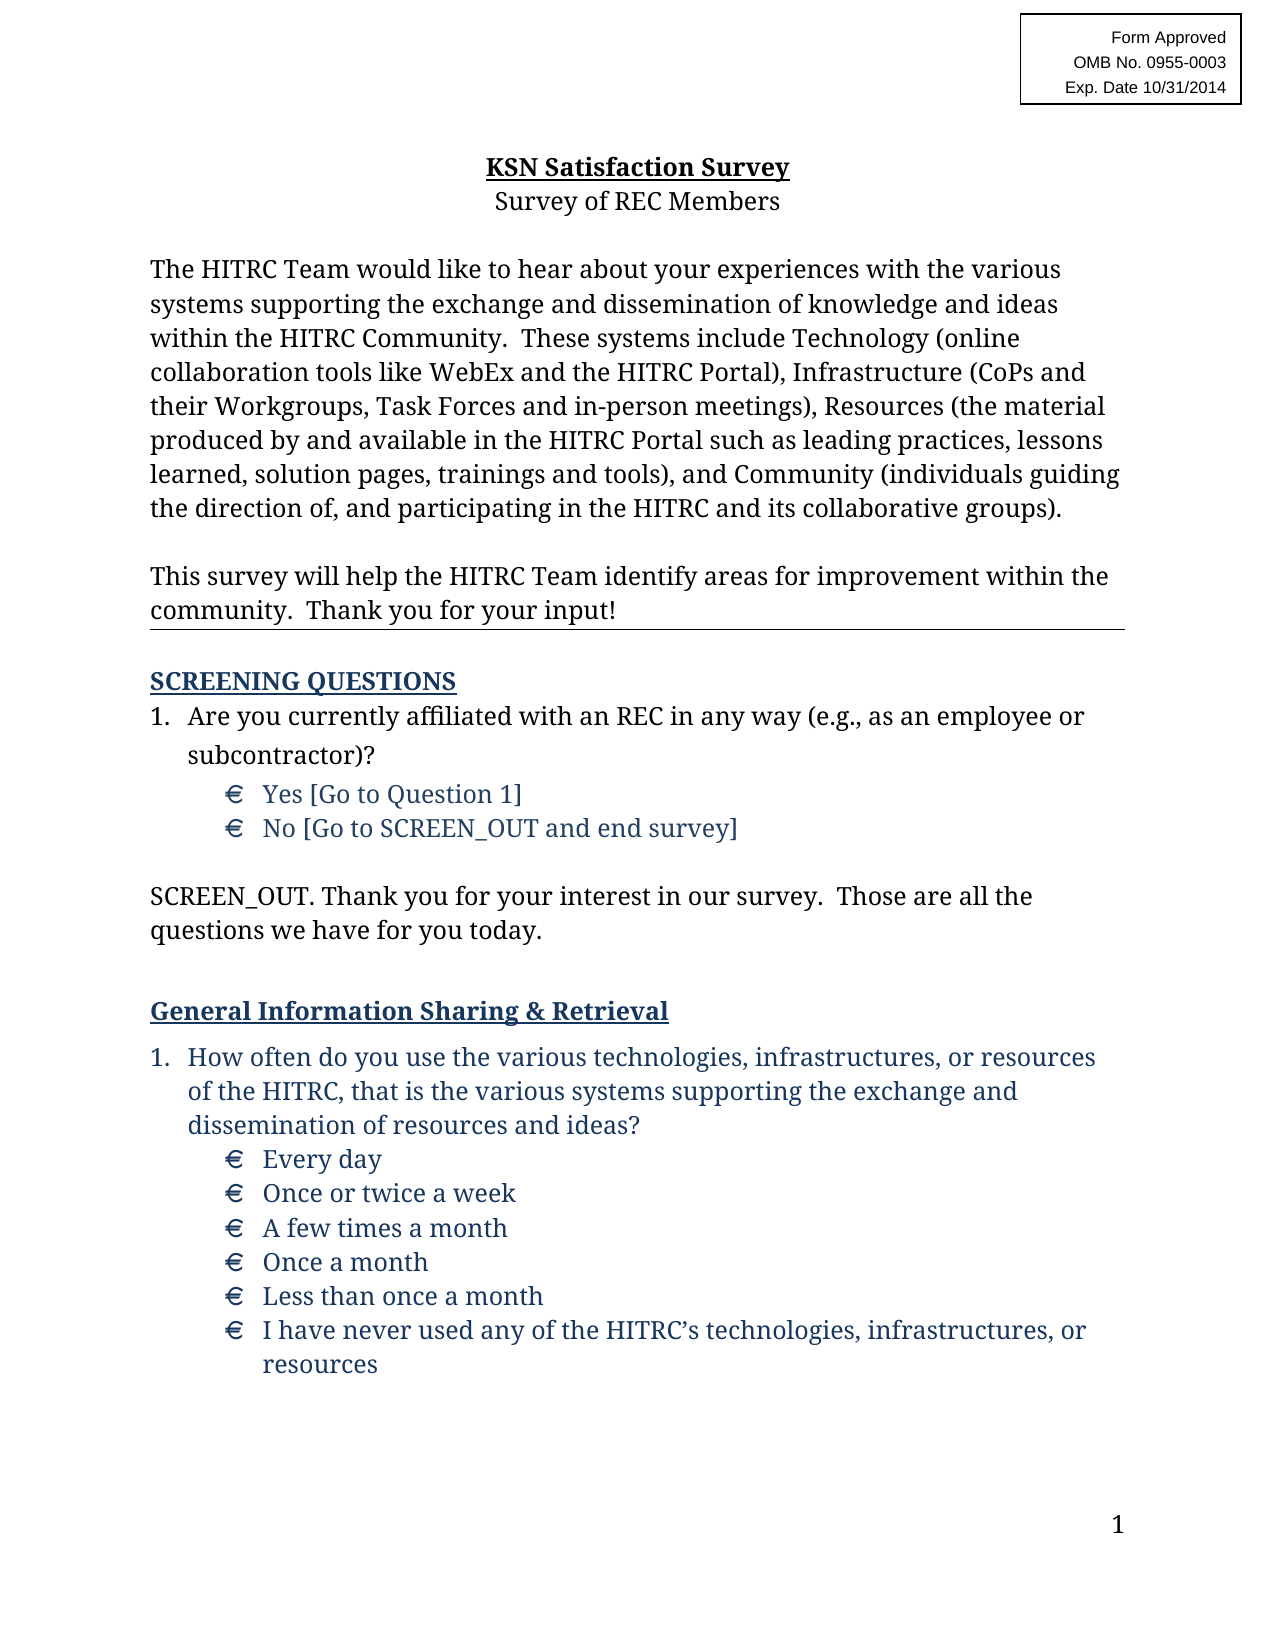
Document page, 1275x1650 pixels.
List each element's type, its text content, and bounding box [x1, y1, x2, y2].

list Every day [225, 1142, 1125, 1176]
list I have never used any of the HITRC’s technologies, infrastructures, or resources [225, 1312, 1125, 1381]
text KSN Satisfaction Survey [150, 150, 1125, 184]
list Once a month [225, 1244, 1125, 1278]
list Less than once a month [225, 1278, 1125, 1312]
text This survey will help the HITRC Team identify areas for improvement within the community. Thank you for your input! [150, 559, 1125, 629]
list A few times a month [225, 1210, 1125, 1244]
list No [Go to SCREEN_OUT and end survey] [225, 811, 1125, 844]
text General Information Sharing & Retrieval [150, 993, 1125, 1027]
text Survey of REC Members [150, 184, 1125, 218]
text The HITRC Team would like to hear about your experiences with the various systems supporting the exchange and dissemination of knowledge and ideas within the HITRC Community. These systems include Technology (online collaboration tools like WebEx and the HITRC Portal), Infrastructure (CoPs and their Workgroups, Task Forces and in-person meetings), Resources (the material produced by and available in the HITRC Portal such as leading practices, lessons learned, solution pages, trainings and tools), and Community (individuals guiding the direction of, and participating in the HITRC and its collaborative groups). [150, 252, 1125, 525]
list Once or twice a week [225, 1176, 1125, 1210]
text SCREENING questions [150, 664, 1125, 698]
list How often do you use the various technologies, infrastructures, or resources of the HITRC, that is the various systems supporting the exchange and dissemination of resources and ideas? [150, 1040, 1125, 1142]
list Are you currently affiliated with an REC in any way (e.g., as an employee or subcontractor)? [150, 698, 1125, 771]
list Yes [Go to Question 1] [225, 776, 1125, 811]
text SCREEN_OUT. Thank you for your interest in our survey. Those are all the questions we have for you today. [150, 879, 1125, 947]
